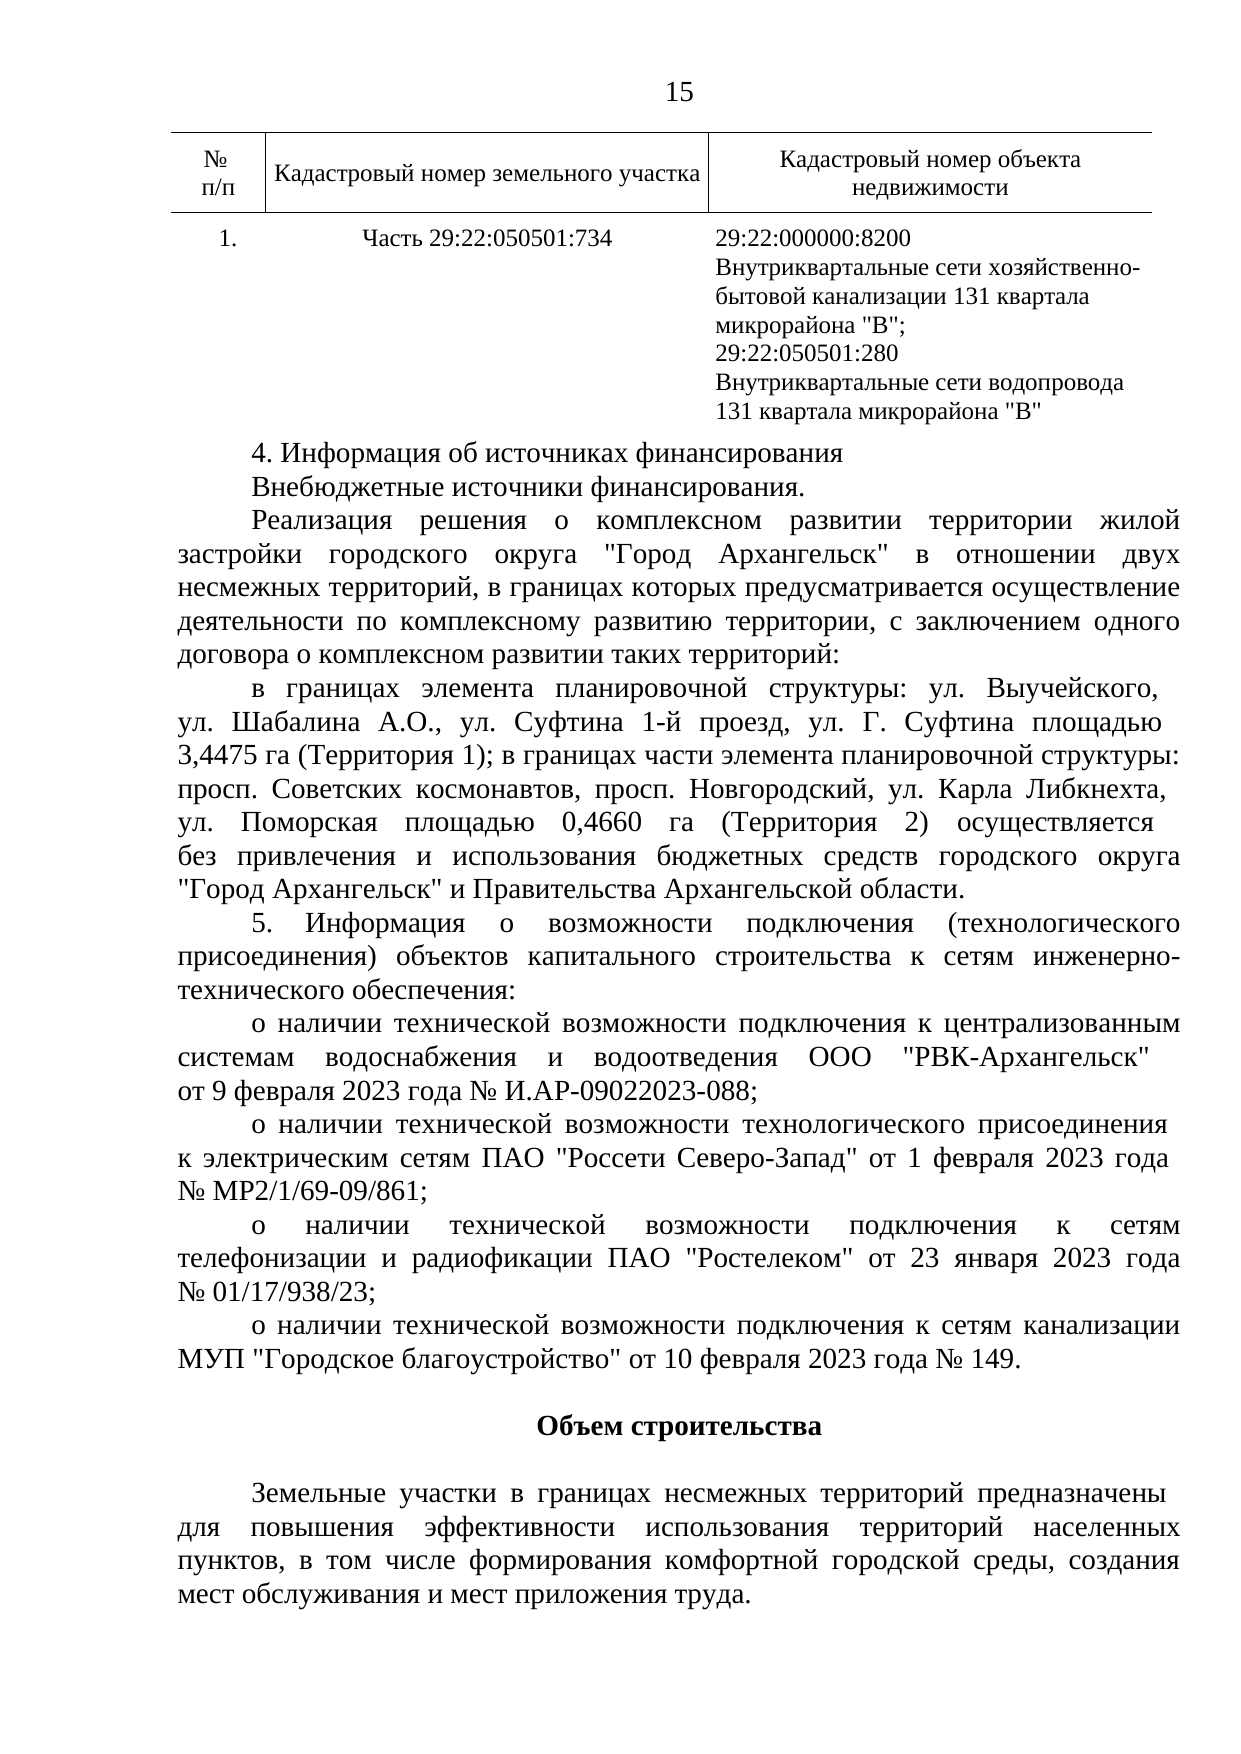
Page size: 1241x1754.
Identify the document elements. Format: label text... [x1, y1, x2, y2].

text Земельные участки в границах несмежных территорий предназначены для повышения эффективности использования территорий населенных пунктов, в том числе формирования комфортной городской среды, создания мест обслуживания и мест приложения труда. [177, 1475, 1181, 1609]
text Внебюджетные источники финансирования. [177, 469, 1181, 502]
table_header № п/п [171, 133, 265, 212]
text о наличии технической возможности подключения к централизованным системам водоснабжения и водоотведения ООО "РВК-Архангельск" от 9 февраля 2023 года № И.АР-09022023-088; [177, 1006, 1181, 1106]
text в границах элемента планировочной структуры: ул. Выучейского, ул. Шабалина А.О., ул. Суфтина 1-й проезд, ул. Г. Суфтина площадью 3,4475 га (Территория 1); в границах части элемента планировочной структуры: просп. Советских космонавтов, просп. Новгородский, ул. Карла Либкнехта, ул. Поморская площадью 0,4660 га (Территория 2) осуществляется без привлечения и использования бюджетных средств городского округа "Город Архангельск" и Правительства Архангельской области. [177, 670, 1181, 905]
text Объем строительства [177, 1408, 1181, 1442]
text Реализация решения о комплексном развитии территории жилой застройки городского округа "Город Архангельск" в отношении двух несмежных территорий, в границах которых предусматривается осуществление деятельности по комплексному развитию территории, с заключением одного договора о комплексном развитии таких территорий: [177, 502, 1181, 670]
text 5. Информация о возможности подключения (технологического присоединения) объектов капитального строительства к сетям инженерно-технического обеспечения: [177, 905, 1181, 1006]
text о наличии технической возможности технологического присоединения к электрическим сетям ПАО "Россети Северо-Запад" от 1 февраля 2023 года № МР2/1/69-09/861; [177, 1106, 1181, 1207]
text 4. Информация об источниках финансирования [177, 435, 1181, 469]
table_cell 29:22:000000:8200 Внутриквартальные сети хозяйственно-бытовой канализации 131 квартала микрорайона "В"; 29:22:050501:280 Внутриквартальные сети водопровода 131 квартала микрорайона "В" [709, 213, 1152, 435]
text о наличии технической возможности подключения к сетям канализации МУП "Городское благоустройство" от 10 февраля 2023 года № 149. [177, 1307, 1181, 1374]
text о наличии технической возможности подключения к сетям телефонизации и радиофикации ПАО "Ростелеком" от 23 января 2023 года № 01/17/938/23; [177, 1207, 1181, 1307]
table_cell Часть 29:22:050501:734 [266, 213, 709, 435]
table_cell [171, 213, 266, 435]
table_header Кадастровый номер объекта недвижимости [709, 133, 1152, 212]
table_header Кадастровый номер земельного участка [266, 133, 708, 212]
